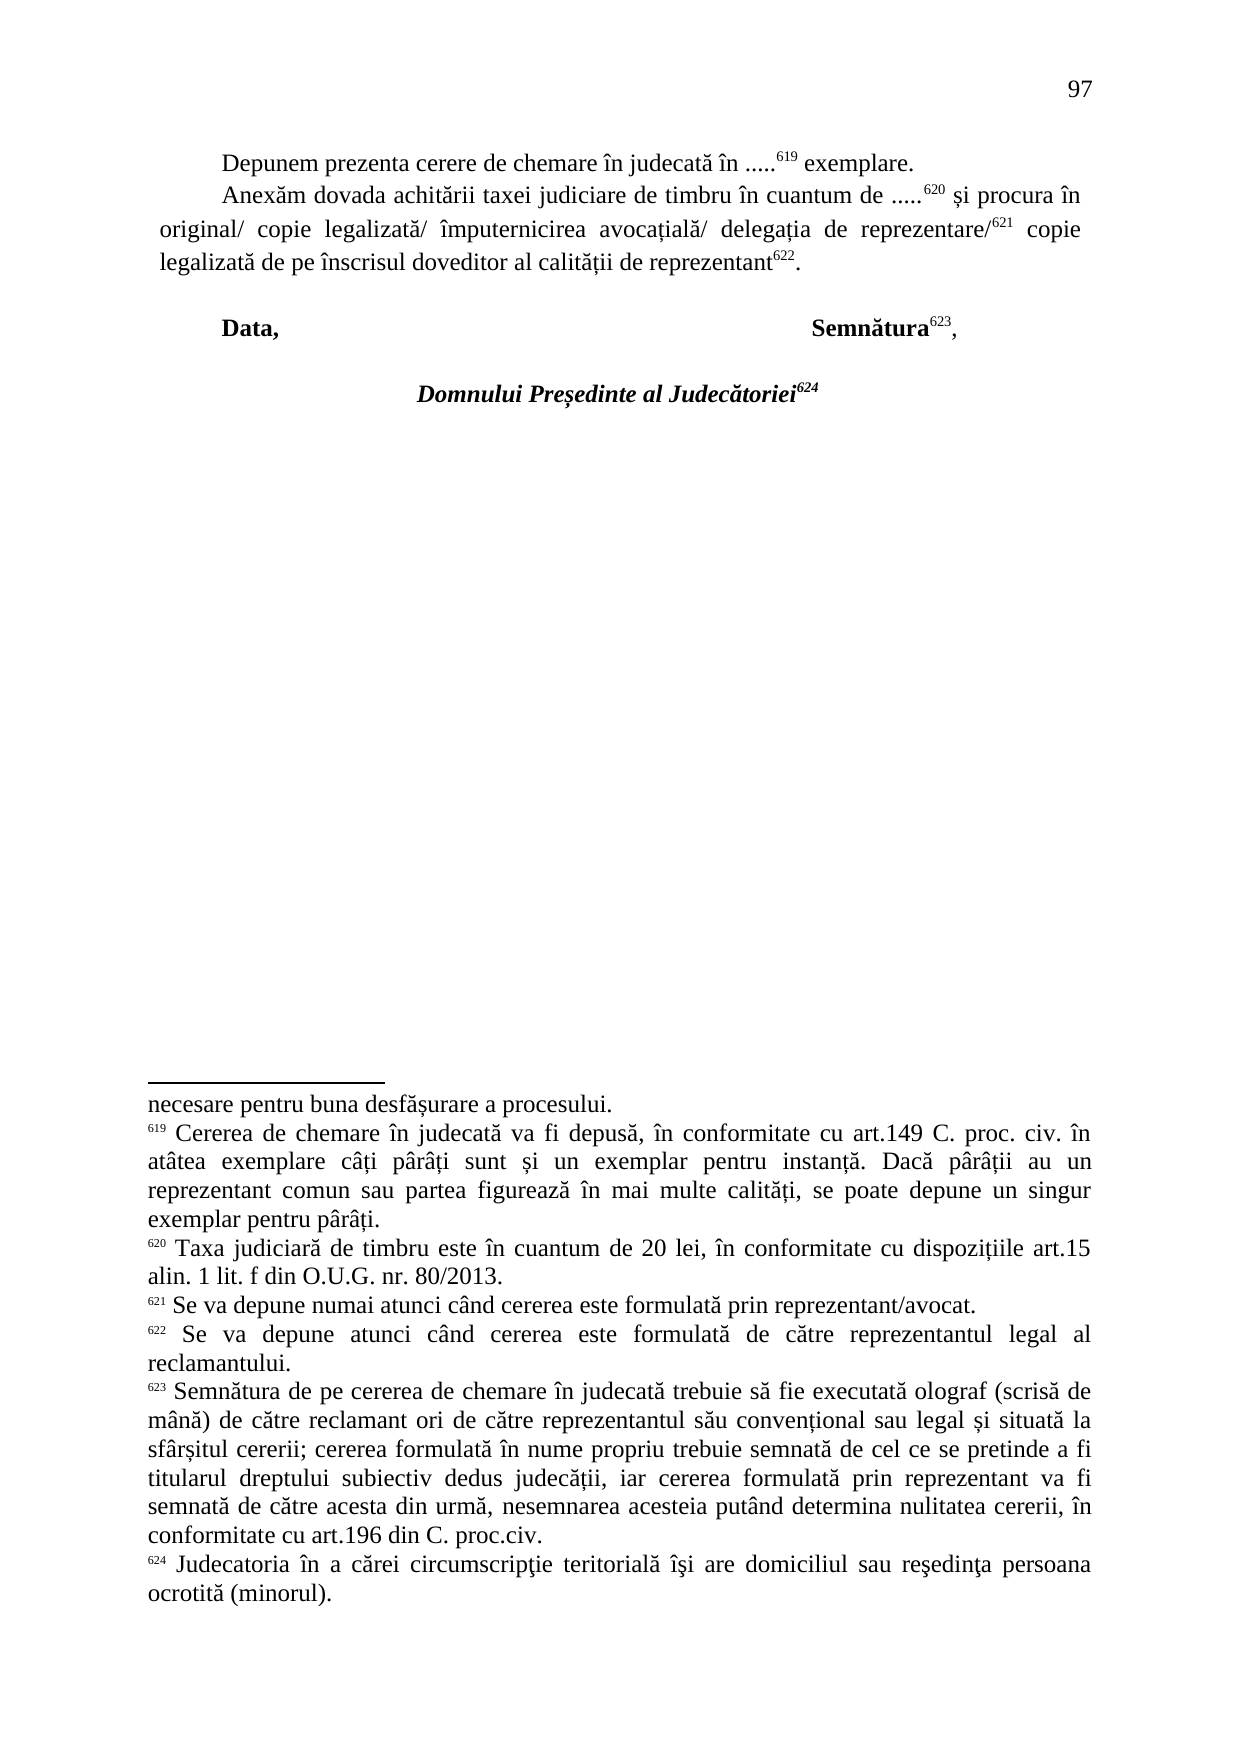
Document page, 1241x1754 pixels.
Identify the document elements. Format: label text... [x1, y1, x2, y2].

text Anexăm dovada achitării taxei judiciare de timbru în cuantum de ..... și procura în original/ copie legalizată/ împuternicirea avocațială/ delegația de reprezentare/ copie legalizată de pe înscrisul doveditor al calității de reprezentant. [159, 181, 1081, 275]
text Domnului Președinte al Judecătoriei [148, 379, 1087, 407]
text Data, Semnătura, [159, 313, 1081, 341]
text Depunem prezenta cerere de chemare în judecată în ..... exemplare. [159, 148, 1081, 176]
